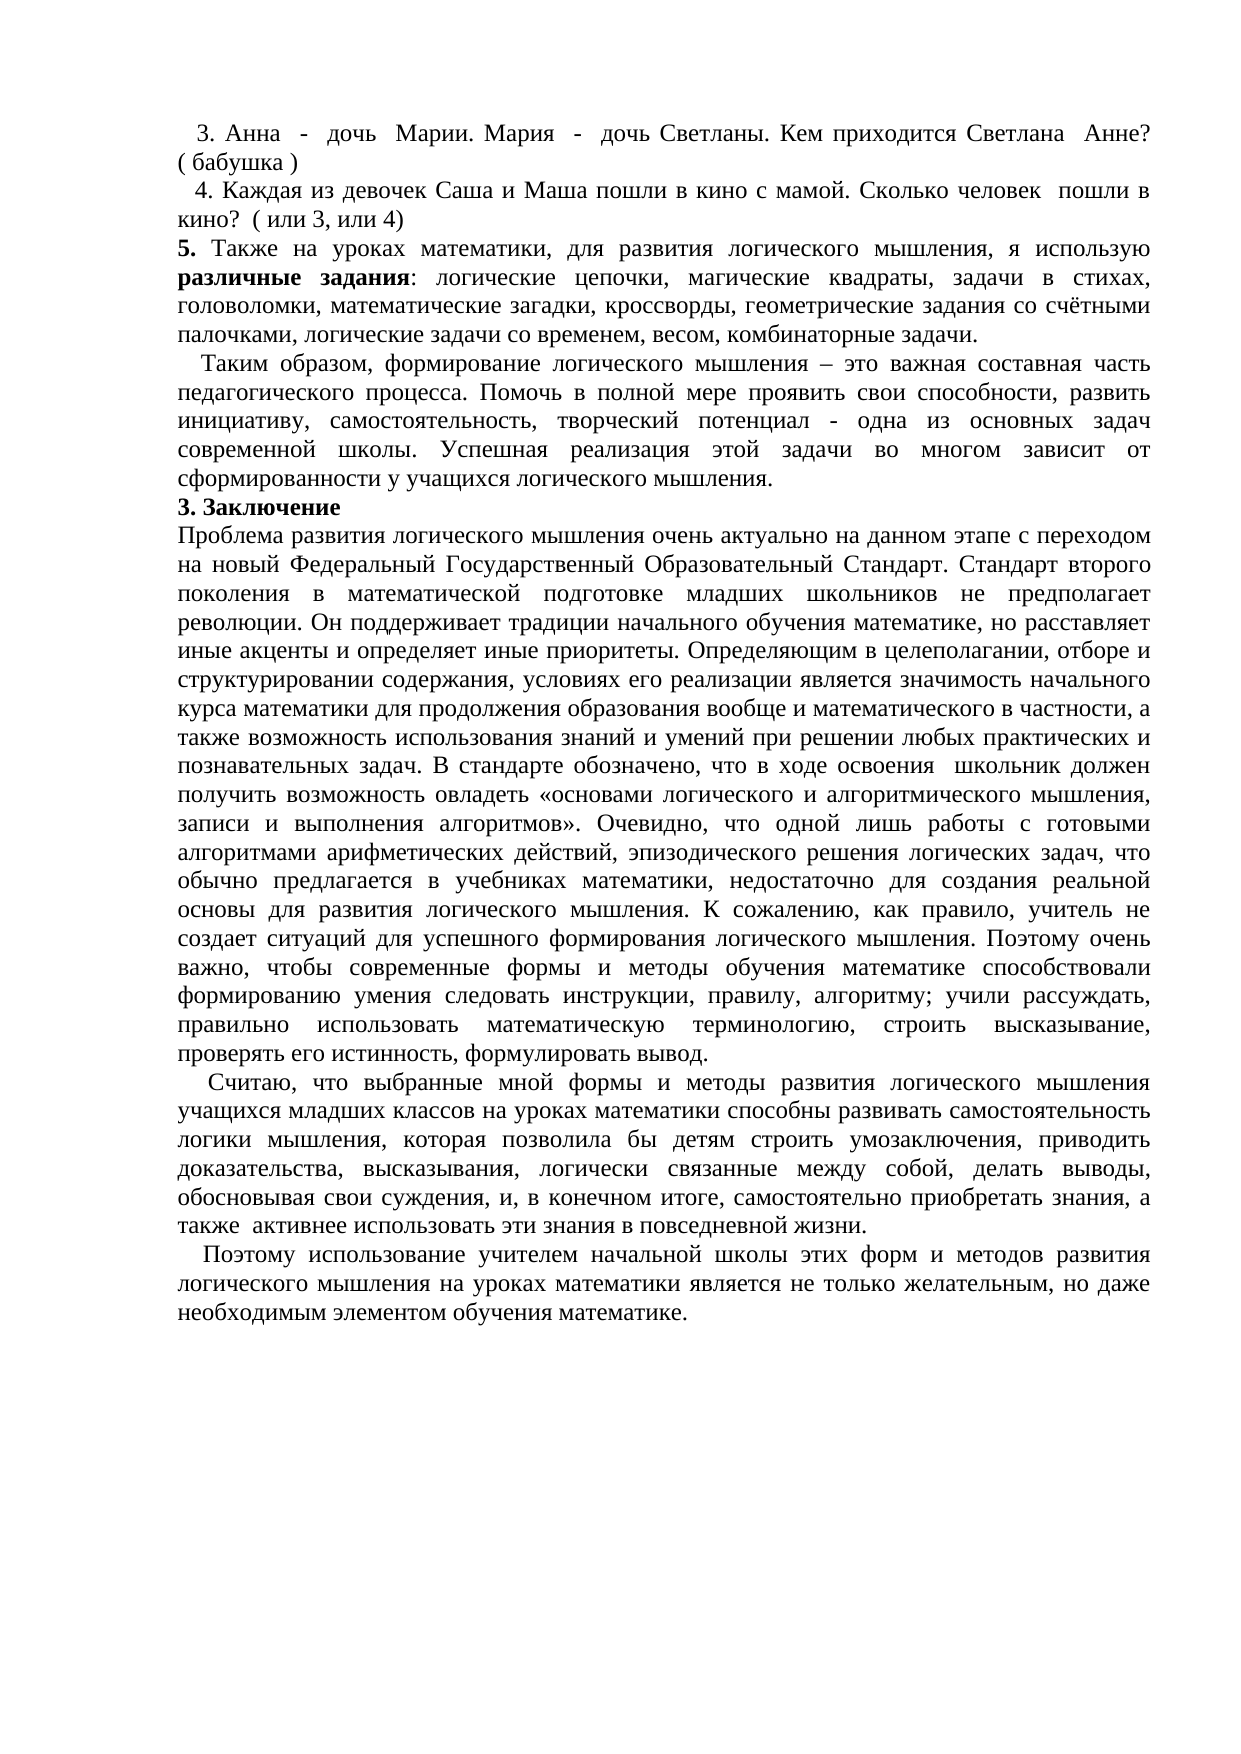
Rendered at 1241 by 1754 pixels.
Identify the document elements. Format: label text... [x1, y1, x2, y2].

text Таким образом, формирование логического мышления – это важная составная часть педагогического процесса. Помочь в полной мере проявить свои способности, развить инициативу, самостоятельность, творческий потенциал - одна из основных задач современной школы. Успешная реализация этой задачи во многом зависит от сформированности у учащихся логического мышления. [177, 348, 1152, 492]
text Считаю, что выбранные мной формы и методы развития логического мышления учащихся младших классов на уроках математики способны развивать самостоятельность логики мышления, которая позволила бы детям строить умозаключения, приводить доказательства, высказывания, логически связанные между собой, делать выводы, обосновывая свои суждения, и, в конечном итоге, самостоятельно приобретать знания, а также активнее использовать эти знания в повседневной жизни. [177, 1067, 1152, 1239]
text Проблема развития логического мышления очень актуально на данном этапе с переходом на новый Федеральный Государственный Образовательный Стандарт. Стандарт второго поколения в математической подготовке младших школьников не предполагает революции. Он поддерживает традиции начального обучения математике, но расставляет иные акценты и определяет иные приоритеты. Определяющим в целеполагании, отборе и структурировании содержания, условиях его реализации является значимость начального курса математики для продолжения образования вообще и математического в частности, а также возможность использования знаний и умений при решении любых практических и познавательных задач. В стандарте обозначено, что в ходе освоения школьник должен получить возможность овладеть «основами логического и алгоритмического мышления, записи и выполнения алгоритмов». Очевидно, что одной лишь работы с готовыми алгоритмами арифметических действий, эпизодического решения логических задач, что обычно предлагается в учебниках математики, недостаточно для создания реальной основы для развития логического мышления. К сожалению, как правило, учитель не создает ситуаций для успешного формирования логического мышления. Поэтому очень важно, чтобы современные формы и методы обучения математике способствовали формированию умения следовать инструкции, правилу, алгоритму; учили рассуждать, правильно использовать математическую терминологию, строить высказывание, проверять его истинность, формулировать вывод. [177, 521, 1152, 1067]
text Поэтому использование учителем начальной школы этих форм и методов развития логического мышления на уроках математики является не только желательным, но даже необходимым элементом обучения математике. [177, 1239, 1152, 1326]
text 5. Также на уроках математики, для развития логического мышления, я использую различные задания: логические цепочки, магические квадраты, задачи в стихах, головоломки, математические загадки, кроссворды, геометрические задания со счётными палочками, логические задачи со временем, весом, комбинаторные задачи. [177, 233, 1152, 348]
text 4. Каждая из девочек Саша и Маша пошли в кино с мамой. Сколько человек пошли в кино? ( или 3, или 4) [177, 176, 1152, 233]
text 3. Заключение [177, 492, 1152, 521]
text 3. Анна - дочь Марии. Мария - дочь Светланы. Кем приходится Светлана Анне? ( бабушка ) [177, 118, 1152, 176]
